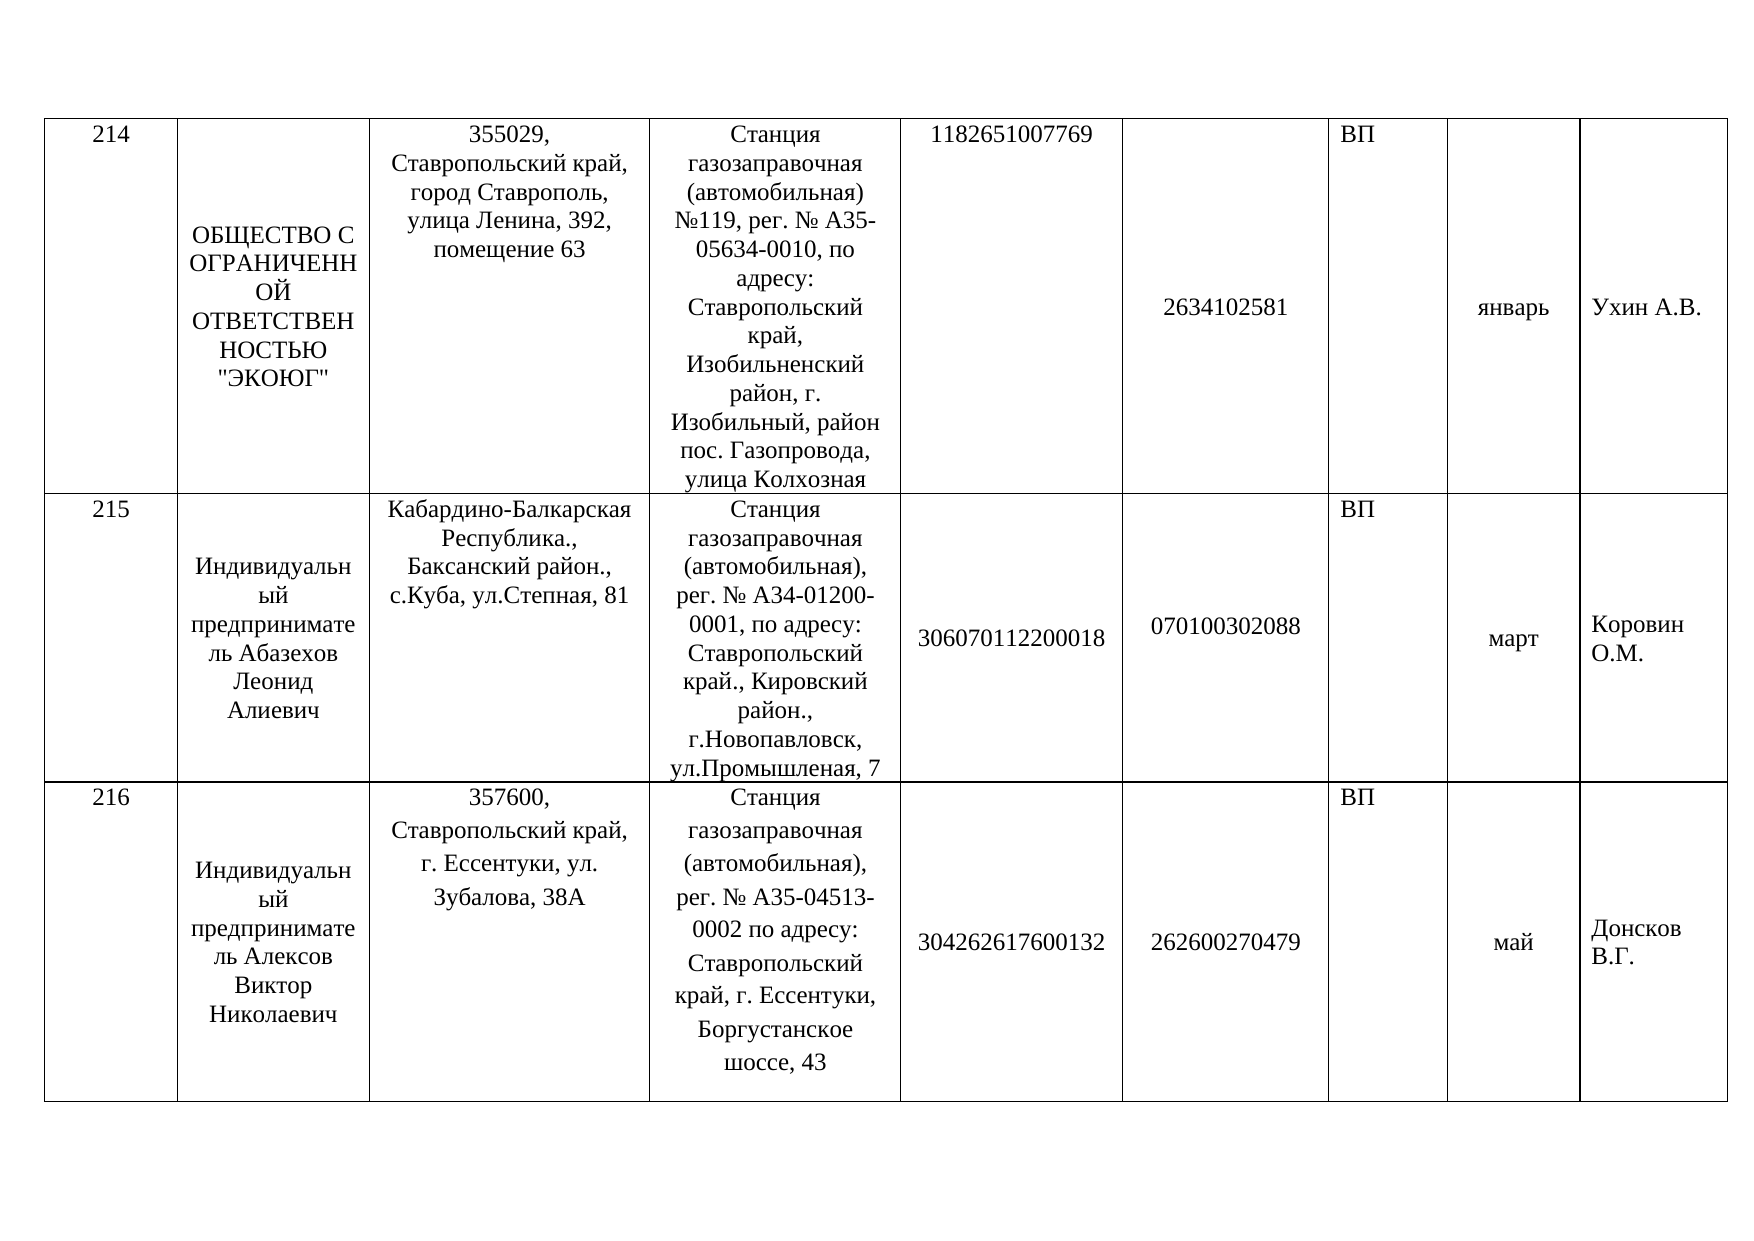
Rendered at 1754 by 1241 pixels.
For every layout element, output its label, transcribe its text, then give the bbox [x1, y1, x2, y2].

table_cell 306070112200018 [901, 494, 1122, 781]
table_cell ВП [1329, 119, 1447, 493]
table_cell 2634102581 [1123, 119, 1328, 493]
table_cell 214 [45, 119, 177, 493]
table_cell Коровин О.М. [1581, 494, 1727, 781]
table_cell январь [1448, 119, 1579, 493]
table_cell март [1448, 494, 1579, 781]
table_cell 304262617600132 [901, 783, 1122, 1101]
table_cell Кабардино-Балкарская Республика., Баксанский район., с.Куба, ул.Степная, 81 [370, 494, 649, 781]
table_cell ВП [1329, 783, 1447, 1101]
table_cell Станция газозаправочная (автомобильная) №119, рег. № А35-05634-0010, по адресу: Ставропольский край, Изобильненский район, г. Изобильный, район пос. Газопровода, улица Колхозная [650, 119, 900, 493]
table_cell ВП [1329, 494, 1447, 781]
table_cell май [1448, 783, 1579, 1101]
table_cell 357600, Ставропольский край, г. Ессентуки, ул. Зубалова, 38А [370, 783, 649, 1101]
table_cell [178, 119, 369, 493]
table_cell Индивидуальный предприниматель Алексов Виктор Николаевич [178, 783, 369, 1101]
table_cell 216 [45, 783, 177, 1101]
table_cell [370, 119, 649, 493]
table_cell 070100302088 [1123, 494, 1328, 781]
table_cell Донсков В.Г. [1581, 783, 1727, 1101]
table_cell Станция газозаправочная (автомобильная), рег. № А35-04513-0002 по адресу: Ставропольский край, г. Ессентуки, Боргустанское шоссе, 43 [650, 783, 900, 1101]
table_cell 1182651007769 [901, 119, 1122, 493]
table_cell Станция газозаправочная (автомобильная), рег. № А34-01200-0001, по адресу: Ставропольский край., Кировский район., г.Новопавловск, ул.Промышленая, 7 [650, 494, 900, 781]
table_cell Ухин А.В. [1581, 119, 1727, 493]
table_cell 262600270479 [1123, 783, 1328, 1101]
table_cell Индивидуальный предприниматель Абазехов Леонид Алиевич [178, 494, 369, 781]
table_cell 215 [45, 494, 177, 781]
